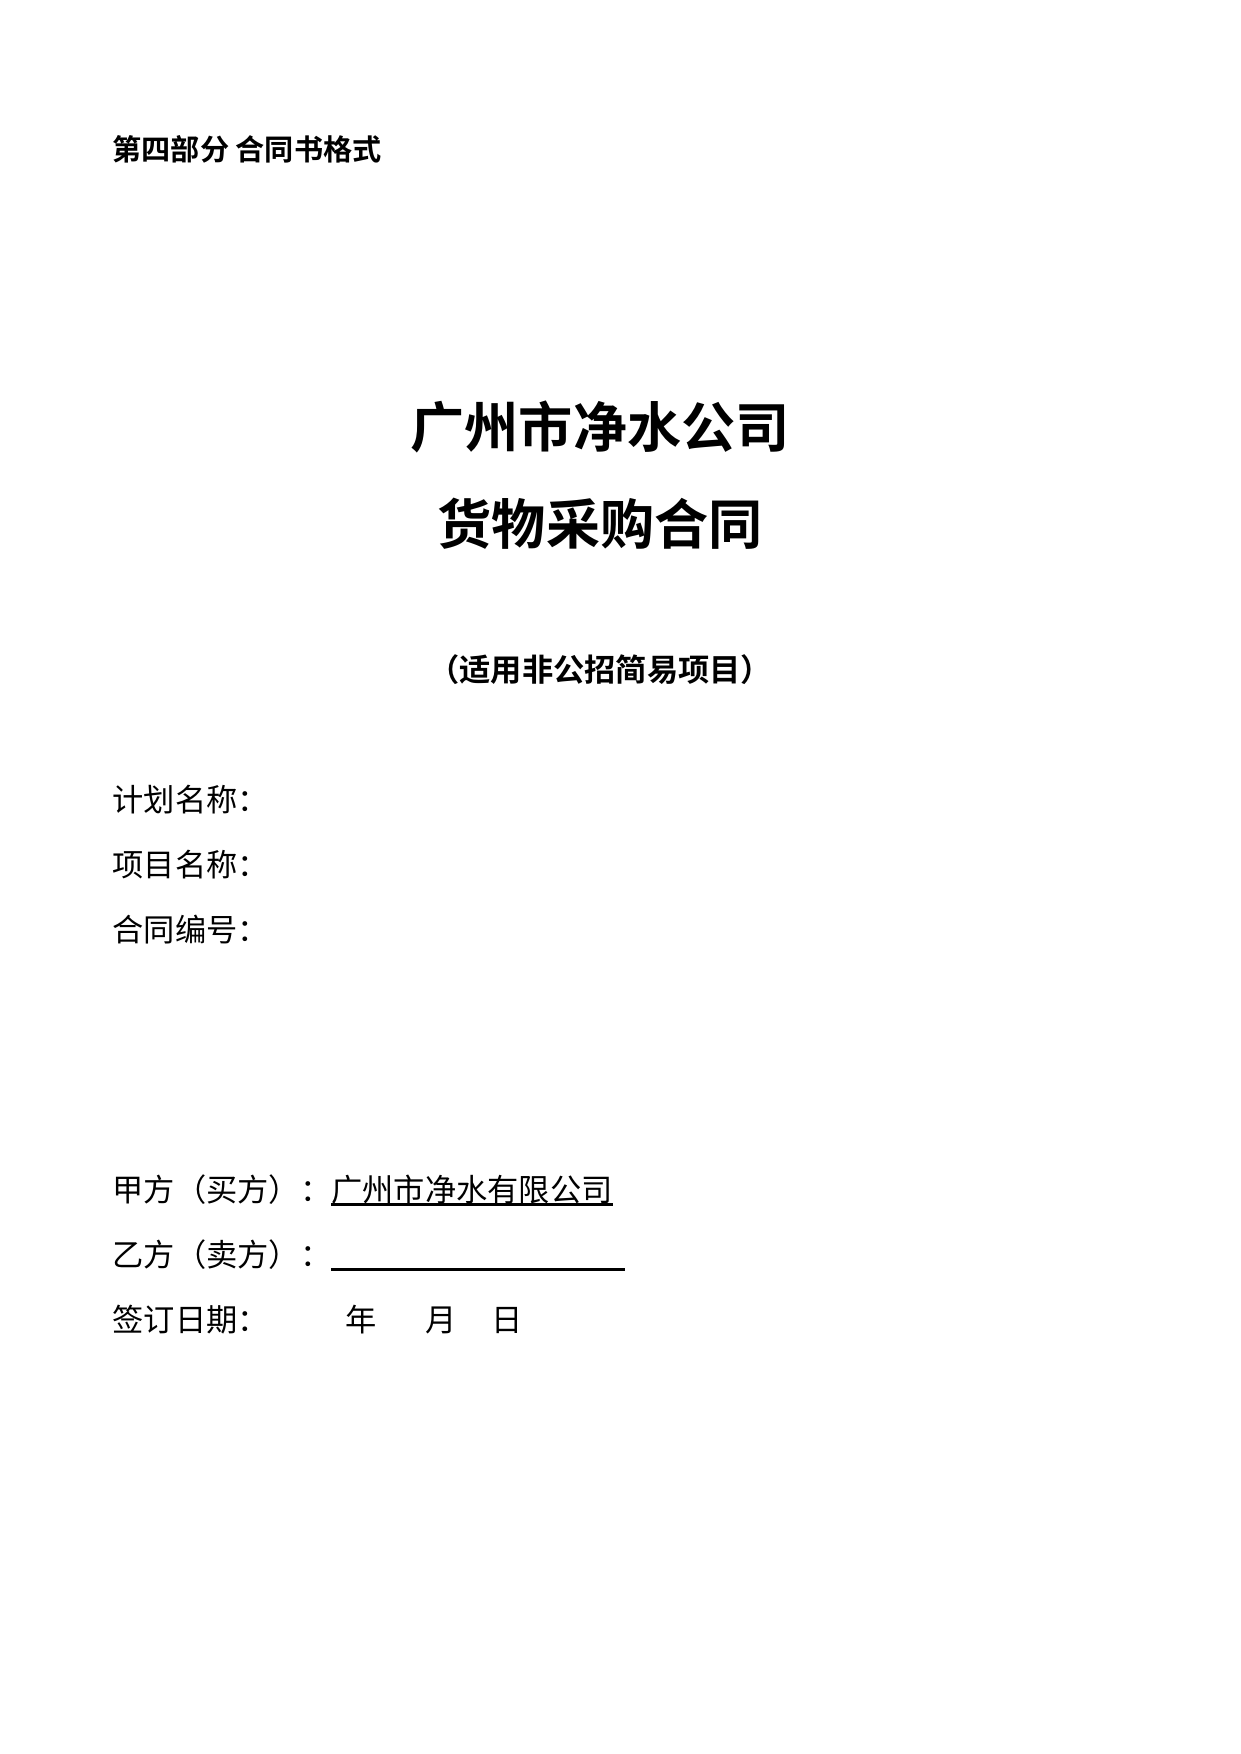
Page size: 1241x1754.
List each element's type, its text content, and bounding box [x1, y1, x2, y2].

text 甲方（买方）：广州市净水有限公司 [112, 1155, 1087, 1220]
text 乙方（卖方）： [112, 1220, 1087, 1285]
text 项目名称： [112, 830, 1087, 895]
text 货物采购合同 [112, 472, 1087, 570]
text 签订日期： 年 月 日 [112, 1285, 1087, 1350]
text 计划名称： [112, 765, 1087, 830]
text （适用非公招简易项目） [112, 635, 1087, 700]
text 合同编号： [112, 895, 1087, 960]
text 广州市净水公司 [112, 375, 1087, 472]
text 第四部分 合同书格式 [112, 115, 1087, 180]
